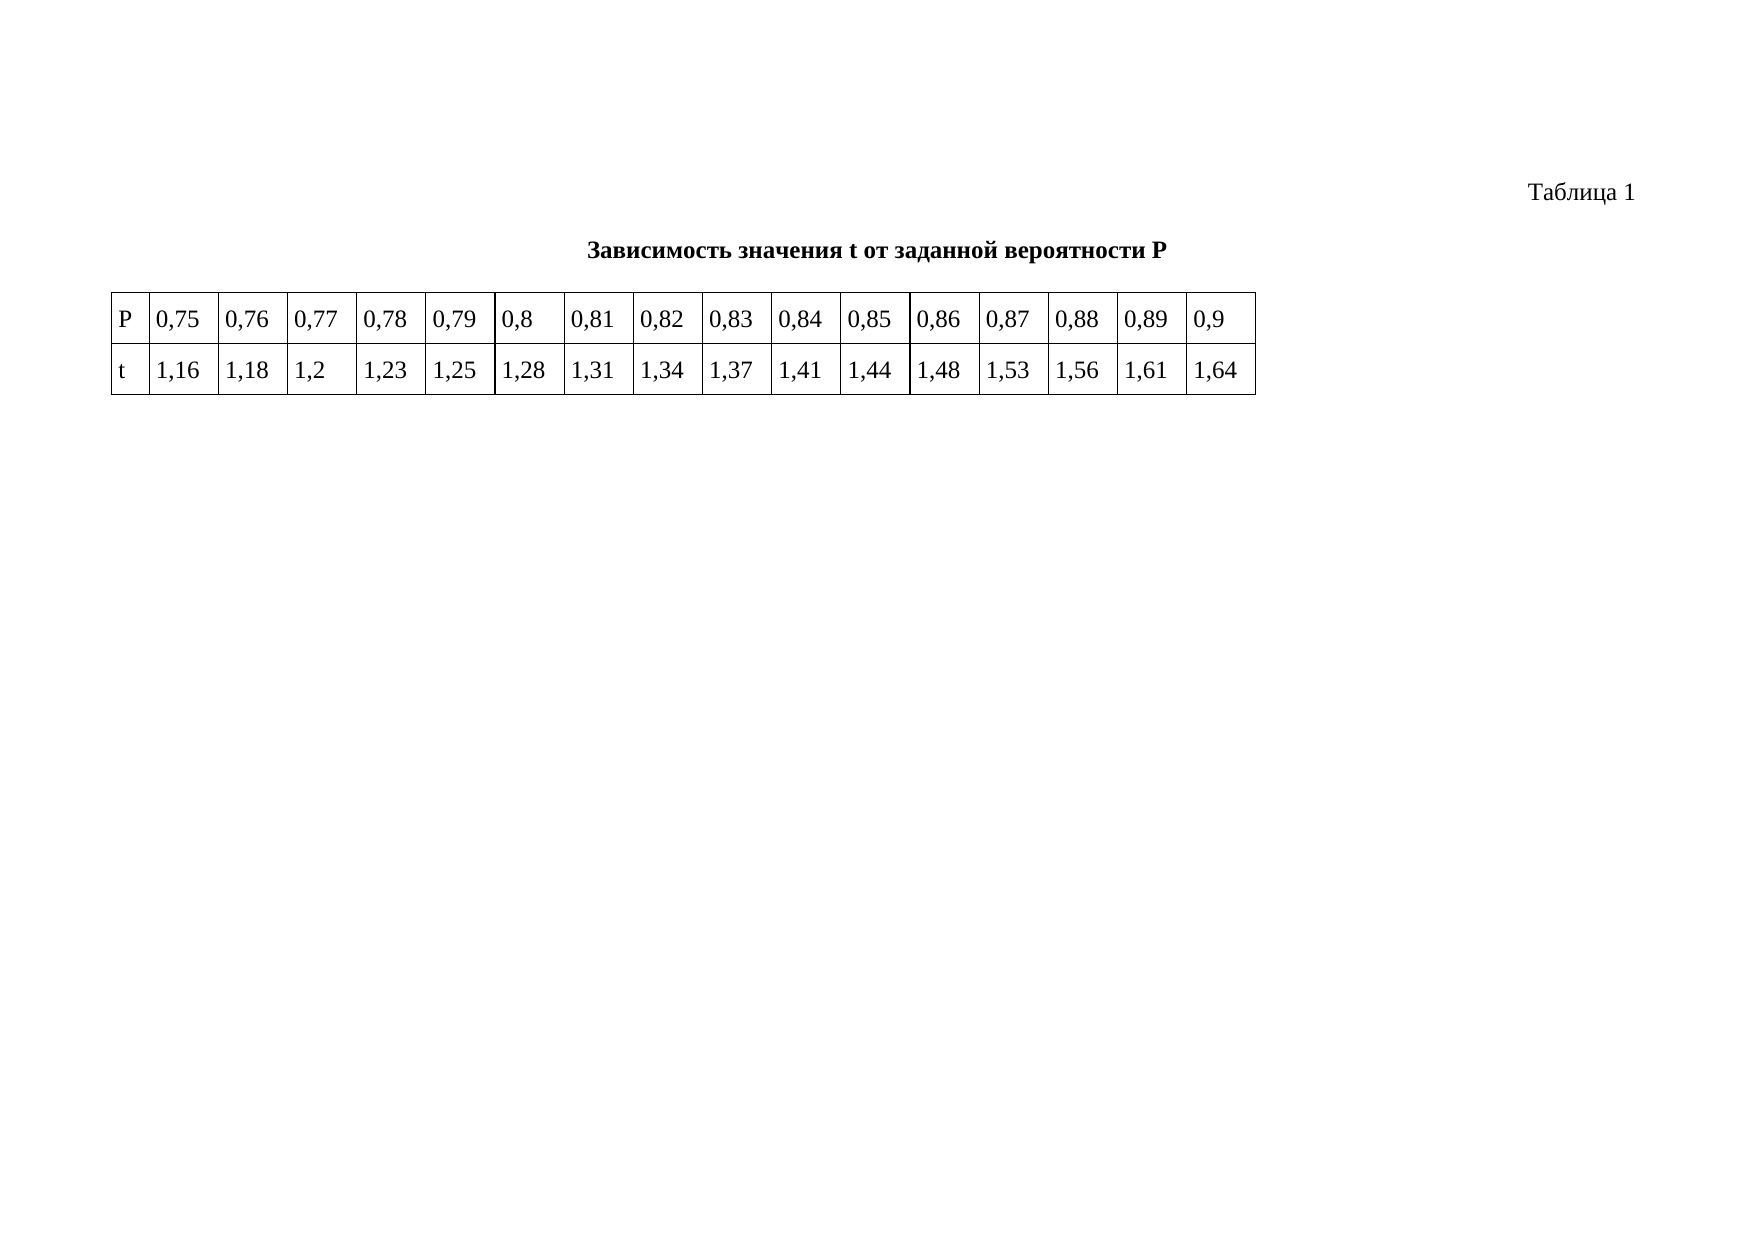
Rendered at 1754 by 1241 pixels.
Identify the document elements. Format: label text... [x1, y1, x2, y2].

table_cell 1,53 [980, 344, 1048, 394]
table_cell t [112, 344, 149, 394]
table_header 0,88 [1049, 293, 1117, 343]
table_header 0,89 [1118, 293, 1186, 343]
table_cell 1,56 [1049, 344, 1117, 394]
table_cell 1,16 [150, 344, 218, 394]
table_cell 1,64 [1187, 344, 1255, 394]
table_header 0,83 [703, 293, 771, 343]
table_header 0,84 [772, 293, 840, 343]
title Зависимость значения t от заданной вероятности P [118, 235, 1636, 263]
table_cell 1,2 [288, 344, 356, 394]
table_header 0,75 [150, 293, 218, 343]
table_cell 1,31 [565, 344, 633, 394]
table_cell 1,44 [841, 344, 909, 394]
table_cell 1,28 [496, 344, 564, 394]
table_header 0,77 [288, 293, 356, 343]
table_header P [112, 293, 149, 343]
table_header 0,76 [219, 293, 287, 343]
table_header 0,9 [1187, 293, 1255, 343]
table_cell 1,34 [634, 344, 702, 394]
table_header 0,8 [496, 293, 564, 343]
table_cell 1,48 [911, 344, 979, 394]
table_cell 1,41 [772, 344, 840, 394]
table_cell 1,23 [357, 344, 425, 394]
table_header 0,87 [980, 293, 1048, 343]
table_header 0,82 [634, 293, 702, 343]
text Таблица 1 [118, 177, 1636, 206]
table_cell 1,37 [703, 344, 771, 394]
table_header 0,81 [565, 293, 633, 343]
table_cell 1,61 [1118, 344, 1186, 394]
table_header 0,78 [357, 293, 425, 343]
table_header 0,85 [841, 293, 909, 343]
table_header 0,86 [911, 293, 979, 343]
table_cell 1,25 [426, 344, 494, 394]
table_header 0,79 [426, 293, 494, 343]
table_cell 1,18 [219, 344, 287, 394]
